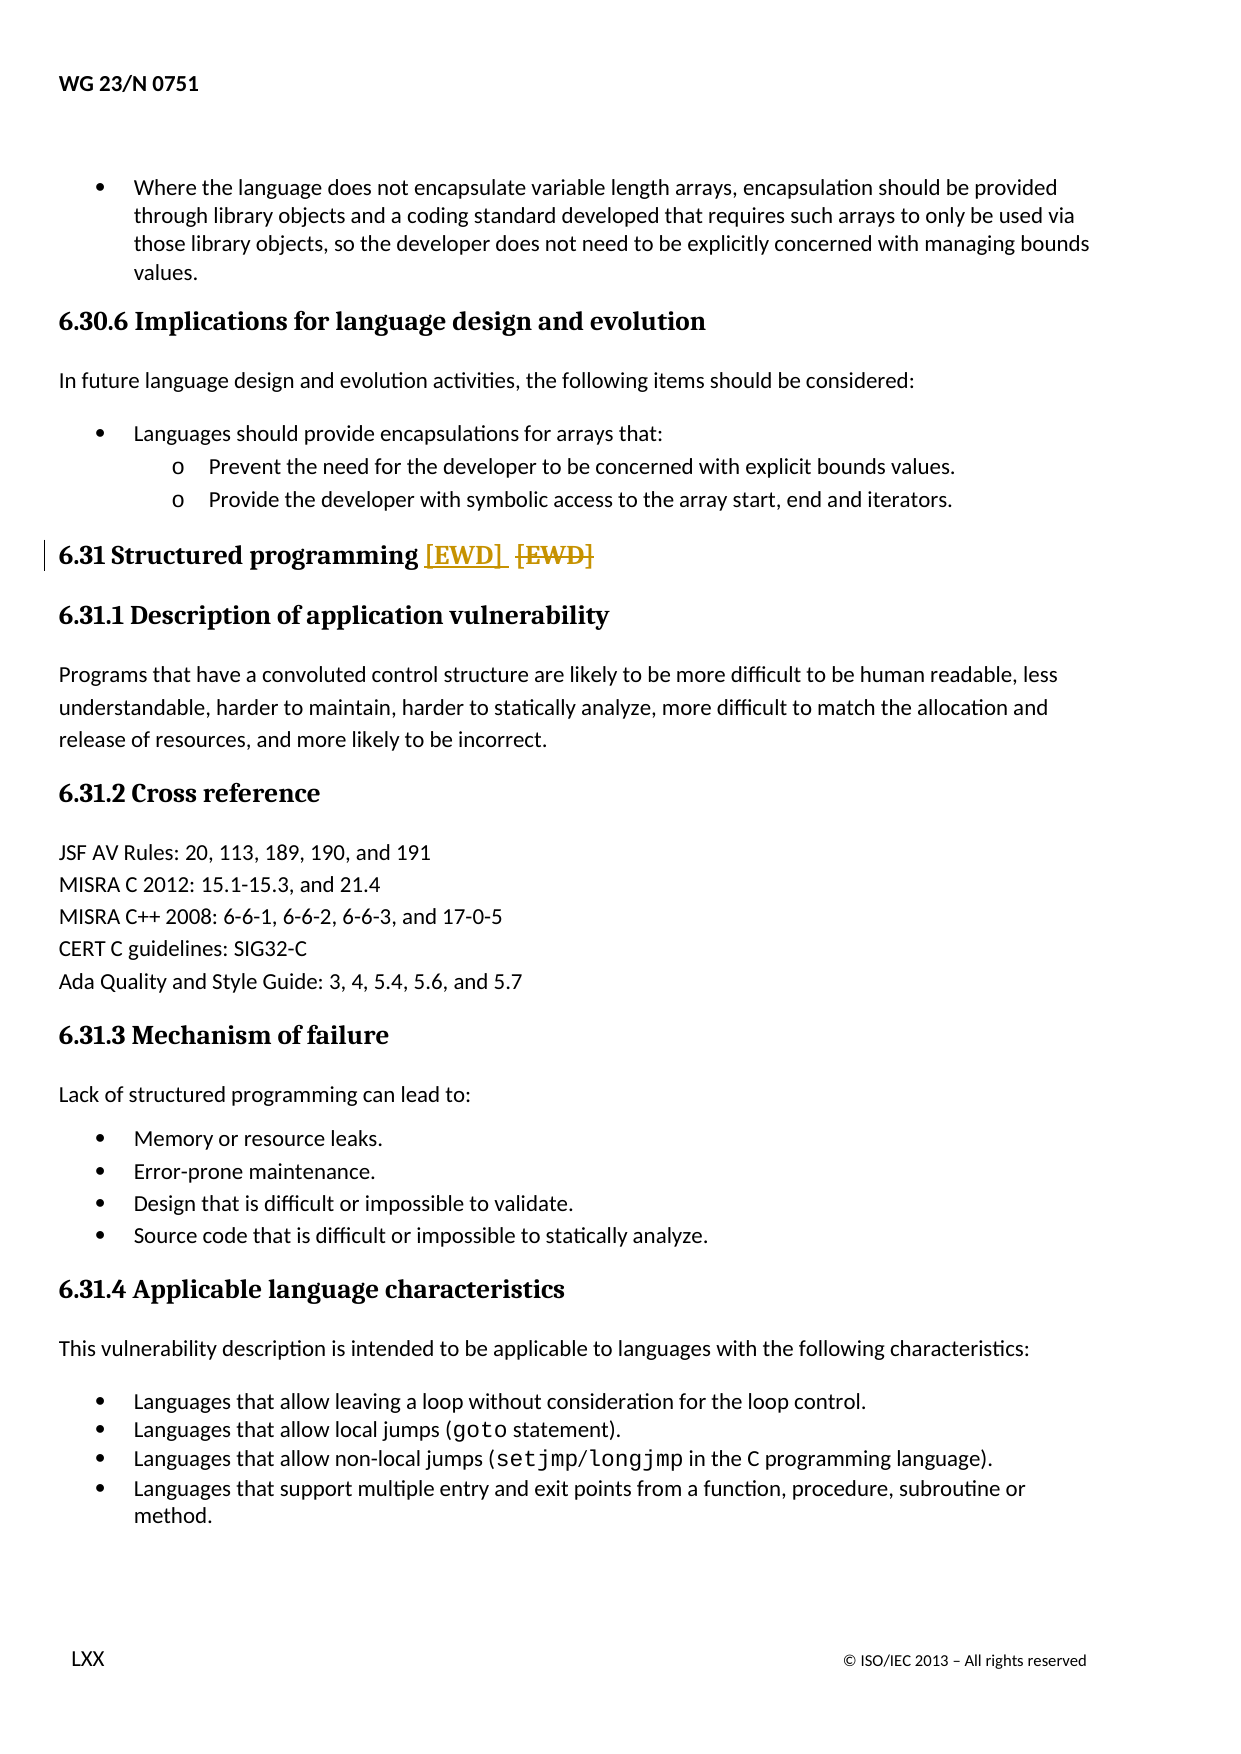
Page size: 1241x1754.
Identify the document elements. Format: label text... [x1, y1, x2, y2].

list Languages that allow non-local jumps (setjmp/longjmp in the C programming language). [96, 1444, 1099, 1474]
text Ada Quality and Style Guide: 3, 4, 5.4, 5.6, and 5.7 [58, 967, 1099, 995]
subtitle 6.31.1 Description of application vulnerability [58, 600, 1099, 632]
text This vulnerability description is intended to be applicable to languages with the following characteristics: [58, 1334, 1099, 1362]
list Design that is difficult or impossible to validate. [96, 1189, 1099, 1217]
text In future language design and evolution activities, the following items should be considered: [58, 367, 1099, 394]
text JSF AV Rules: 20, 113, 189, 190, and 191 [58, 838, 1099, 866]
list Languages that allow leaving a loop without consideration for the loop control. [96, 1387, 1099, 1415]
text MISRA C 2012: 15.1-15.3, and 21.4 [58, 870, 1099, 898]
list Error-prone maintenance. [96, 1157, 1099, 1185]
list Provide the developer with symbolic access to the array start, end and iterators. [171, 485, 1099, 514]
subtitle 6.31 Structured programming [58, 540, 1099, 571]
list Languages that allow local jumps (goto statement). [96, 1415, 1099, 1444]
list Languages that support multiple entry and exit points from a function, procedure, subroutine or method. [96, 1474, 1099, 1530]
text MISRA C++ 2008: 6-6-1, 6-6-2, 6-6-3, and 17-0-5 [58, 902, 1099, 930]
list Source code that is difficult or impossible to statically analyze. [96, 1221, 1099, 1249]
subtitle 6.31.3 Mechanism of failure [58, 1020, 1099, 1051]
text CERT C guidelines: SIG32-C [58, 934, 1099, 963]
list Prevent the need for the developer to be concerned with explicit bounds values. [171, 452, 1099, 481]
list Where the language does not encapsulate variable length arrays, encapsulation should be provided through library objects and a coding standard developed that requires such arrays to only be used via those library objects, so the developer does not need to be explicitly concerned with managing bounds values. [96, 173, 1099, 286]
text Lack of structured programming can lead to: [58, 1080, 1099, 1108]
list Memory or resource leaks. [96, 1124, 1099, 1153]
text Programs that have a convoluted control structure are likely to be more difficult to be human readable, less understandable, harder to maintain, harder to statically analyze, more difficult to match the allocation and release of resources, and more likely to be incorrect. [58, 661, 1099, 753]
subtitle 6.30.6 Implications for language design and evolution [58, 306, 1099, 338]
subtitle 6.31.2 Cross reference [58, 778, 1099, 809]
list Languages should provide encapsulations for arrays that: [96, 419, 1099, 448]
subtitle 6.31.4 Applicable language characteristics [58, 1274, 1099, 1305]
